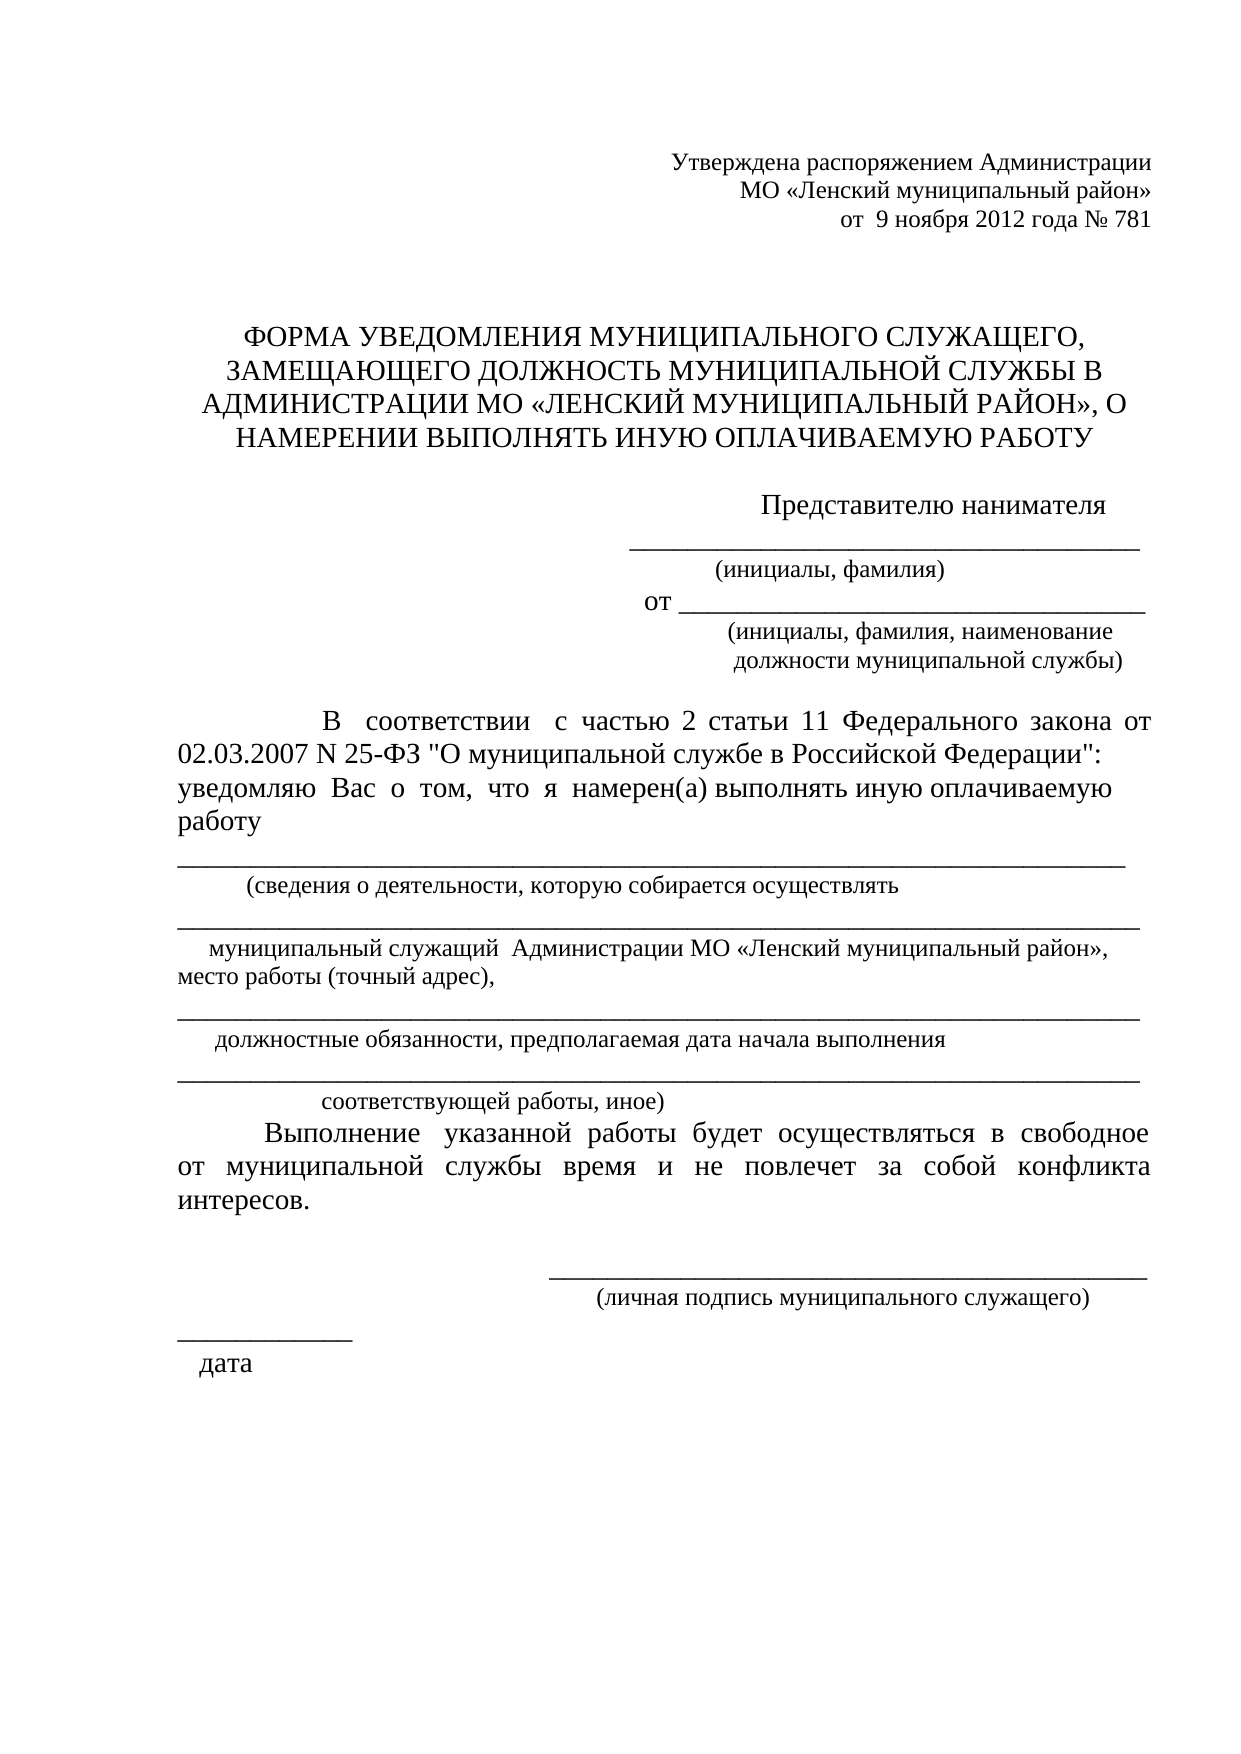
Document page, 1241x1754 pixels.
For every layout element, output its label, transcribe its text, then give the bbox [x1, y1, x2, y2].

text ___________________________________ [177, 521, 1152, 554]
text (инициалы, фамилия) [177, 554, 1152, 583]
text дата [177, 1345, 1152, 1378]
text соответствующей работы, иное) [177, 1086, 1152, 1115]
text (сведения о деятельности, которую собирается осуществлять [177, 870, 1152, 899]
text Выполнение указанной работы будет осуществляться в свободное от муниципальной службы время и не повлечет за собой конфликта интересов. [177, 1115, 1152, 1215]
text от ________________________________ [177, 583, 1152, 616]
text работу _________________________________________________________________ [177, 803, 1152, 870]
text В соответствии с частью 2 статьи 11 Федерального закона от 02.03.2007 N 25-ФЗ "О муниципальной службе в Российской Федерации": [177, 703, 1152, 770]
text должностные обязанности, предполагаемая дата начала выполнения [177, 1024, 1152, 1052]
text Представителю нанимателя [177, 487, 1152, 521]
text __________________________________________________________________ [177, 1052, 1152, 1086]
text МО «Ленский муниципальный район» [177, 176, 1152, 204]
text муниципальный служащий Администрации МО «Ленский муниципальный район», место работы (точный адрес), [177, 933, 1152, 990]
text от 9 ноября 2012 года № 781 [177, 204, 1152, 233]
text уведомляю Вас о том, что я намерен(а) выполнять иную оплачиваемую [177, 770, 1152, 803]
text (личная подпись муниципального служащего) [177, 1282, 1152, 1311]
text __________________________________________________________________ [177, 899, 1152, 933]
text (инициалы, фамилия, наименование [177, 616, 1152, 645]
text Утверждена распоряжением Администрации [177, 147, 1152, 176]
text __________________________________________________________________ [177, 990, 1152, 1024]
text ФОРМА УВЕДОМЛЕНИЯ МУНИЦИПАЛЬНОГО СЛУЖАЩЕГО, ЗАМЕЩАЮЩЕГО ДОЛЖНОСТЬ МУНИЦИПАЛЬНОЙ СЛУЖБЫ В АДМИНИСТРАЦИИ МО «ЛЕНСКИЙ МУНИЦИПАЛЬНЫЙ РАЙОН», О НАМЕРЕНИИ ВЫПОЛНЯТЬ ИНУЮ ОПЛАЧИВАЕМУЮ РАБОТУ [177, 319, 1152, 453]
text ____________ [177, 1311, 1152, 1345]
text должности муниципальной службы) [177, 645, 1152, 674]
text _________________________________________ [177, 1249, 1152, 1282]
